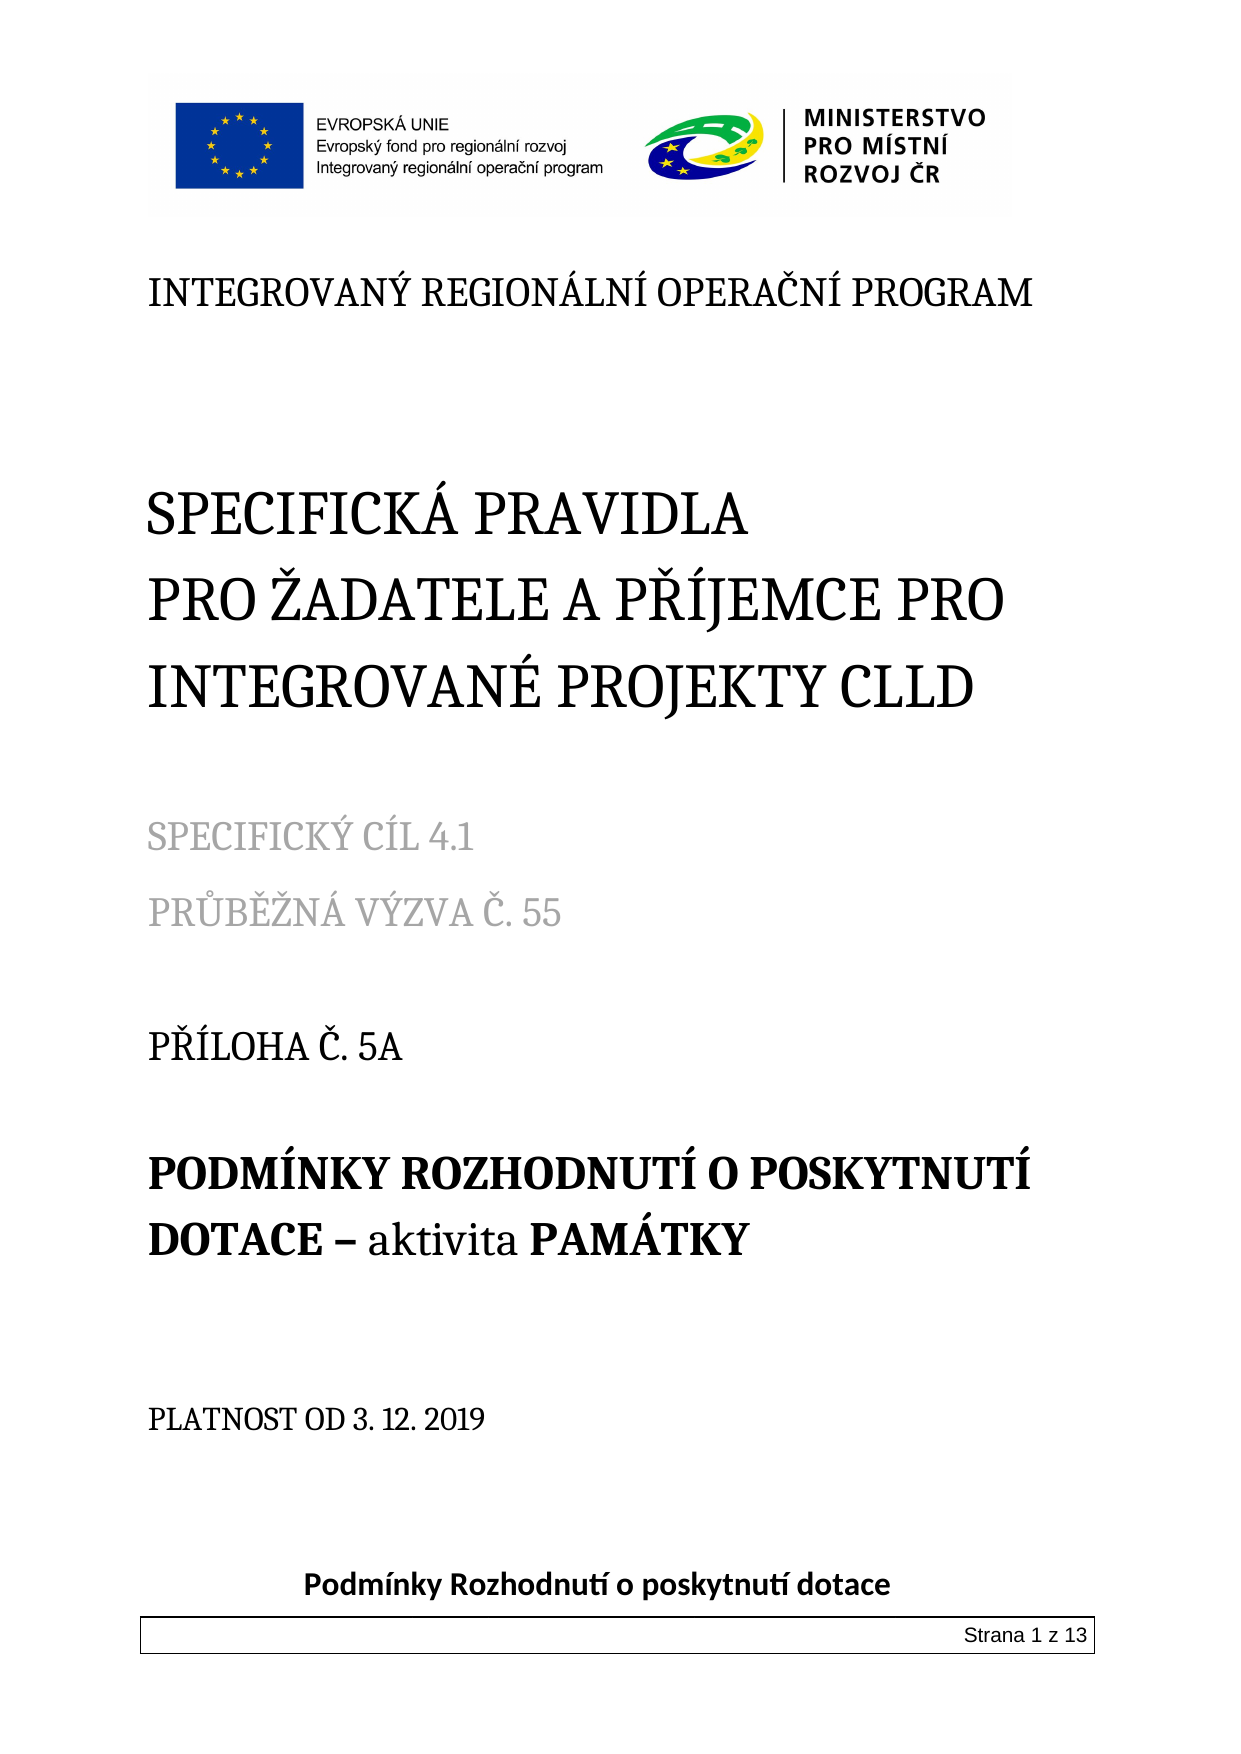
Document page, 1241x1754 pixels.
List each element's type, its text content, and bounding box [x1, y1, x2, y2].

picture [147, 73, 1013, 217]
text SPECIFICKÝ CÍL 4.1 [148, 813, 1092, 861]
text SPECIFICKÁ PRAVIDLA [148, 478, 1092, 550]
text PŘÍLOHA Č. 5a [148, 1022, 1092, 1070]
text INTEGROVANÝ REGIONÁLNÍ OPERAČNÍ PROGRAM [148, 269, 1092, 317]
text pLATNOST OD 3. 12. 2019 [148, 1400, 1092, 1438]
text Podmínky Rozhodnutí o poskytnutí dotace – aktivita Památky [148, 1146, 1092, 1267]
text PRO ŽADATELE A PŘÍJEMCE pro integrované projekty CLLD [148, 564, 1092, 723]
text Podmínky Rozhodnutí o poskytnutí dotace [110, 1563, 1092, 1604]
text průběžná výzva č. 55 [148, 889, 1092, 937]
